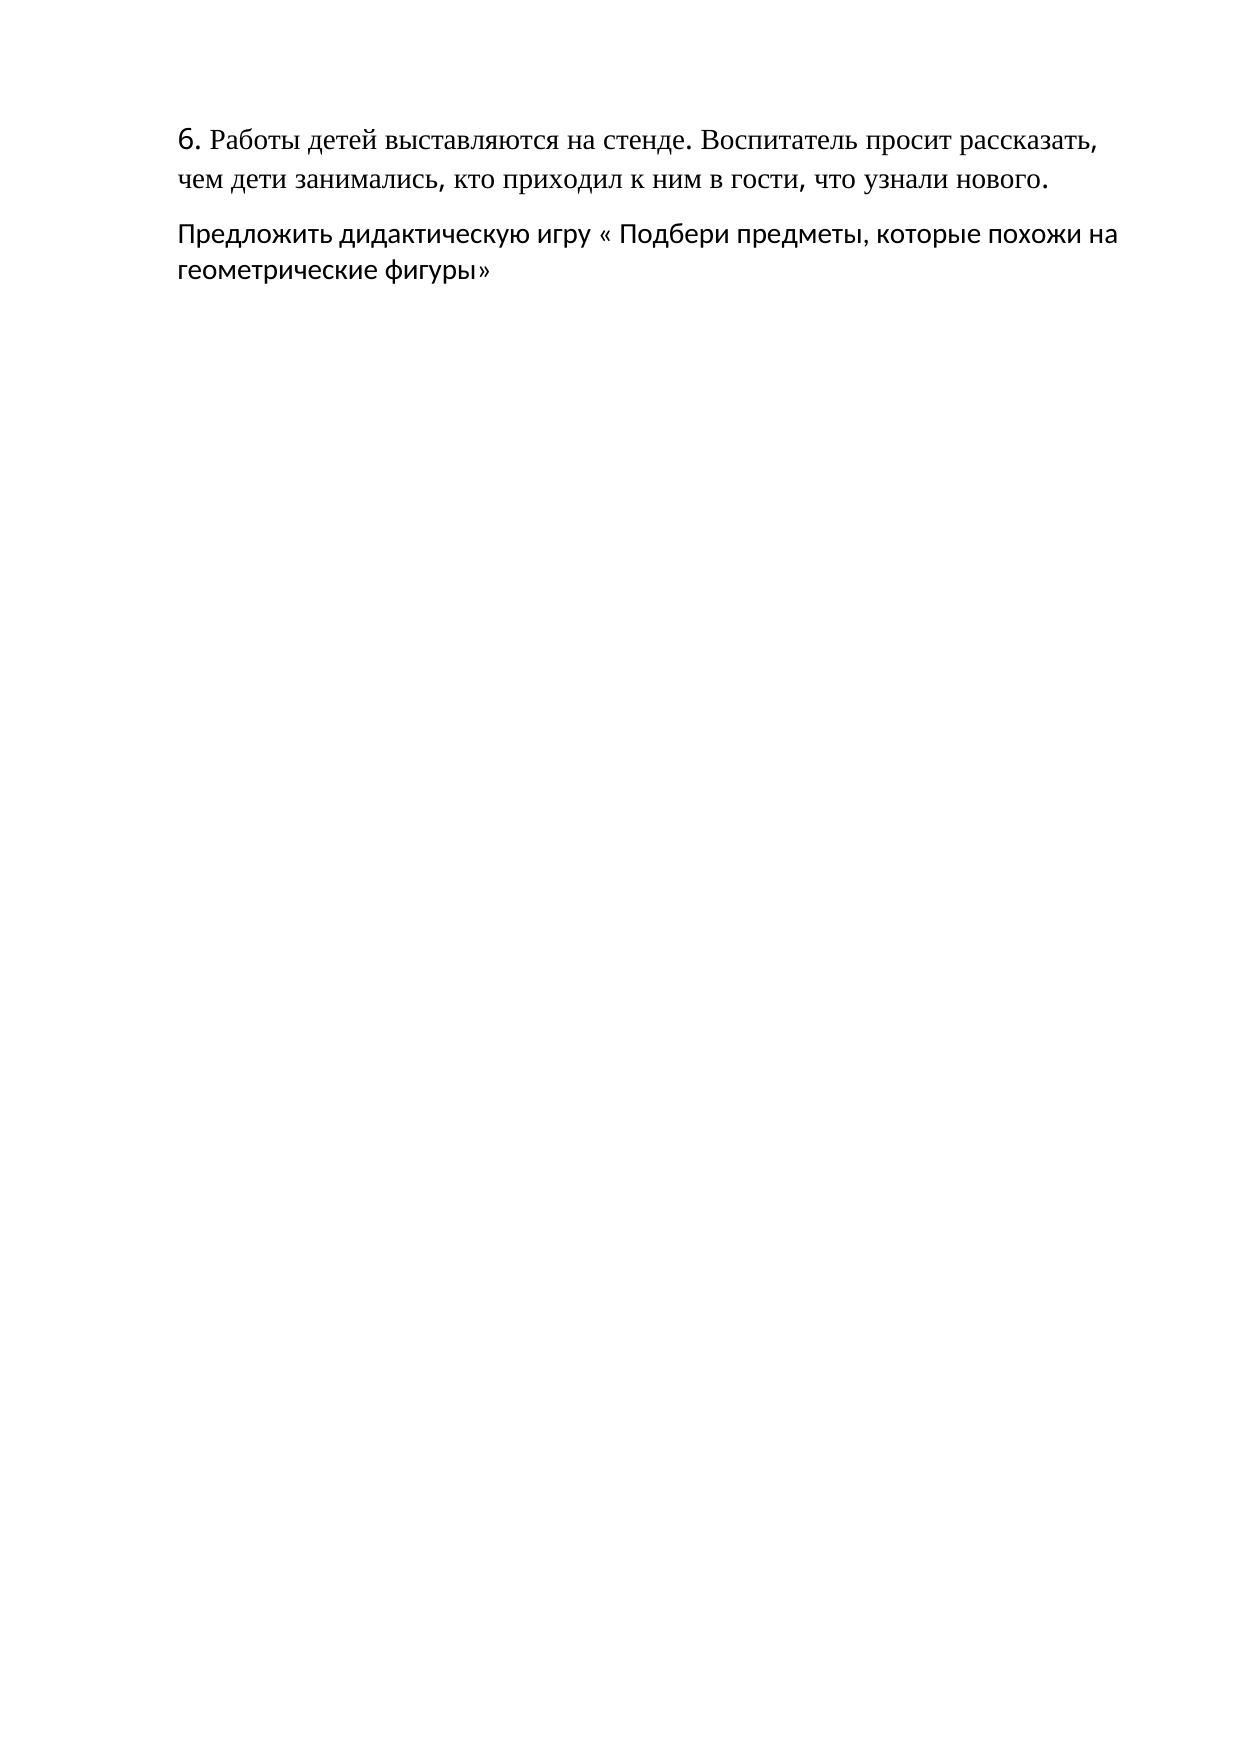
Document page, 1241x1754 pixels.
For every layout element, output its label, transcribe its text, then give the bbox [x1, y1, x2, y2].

text 6. Работы детей выставляются на стенде. Воспитатель просит рассказать, чем дети занимались, кто приходил к ним в гости, что узнали нового. [177, 118, 1152, 197]
text Предложить дидактическую игру « Подбери предметы, которые похожи на геометрические фигуры» [177, 215, 1152, 286]
